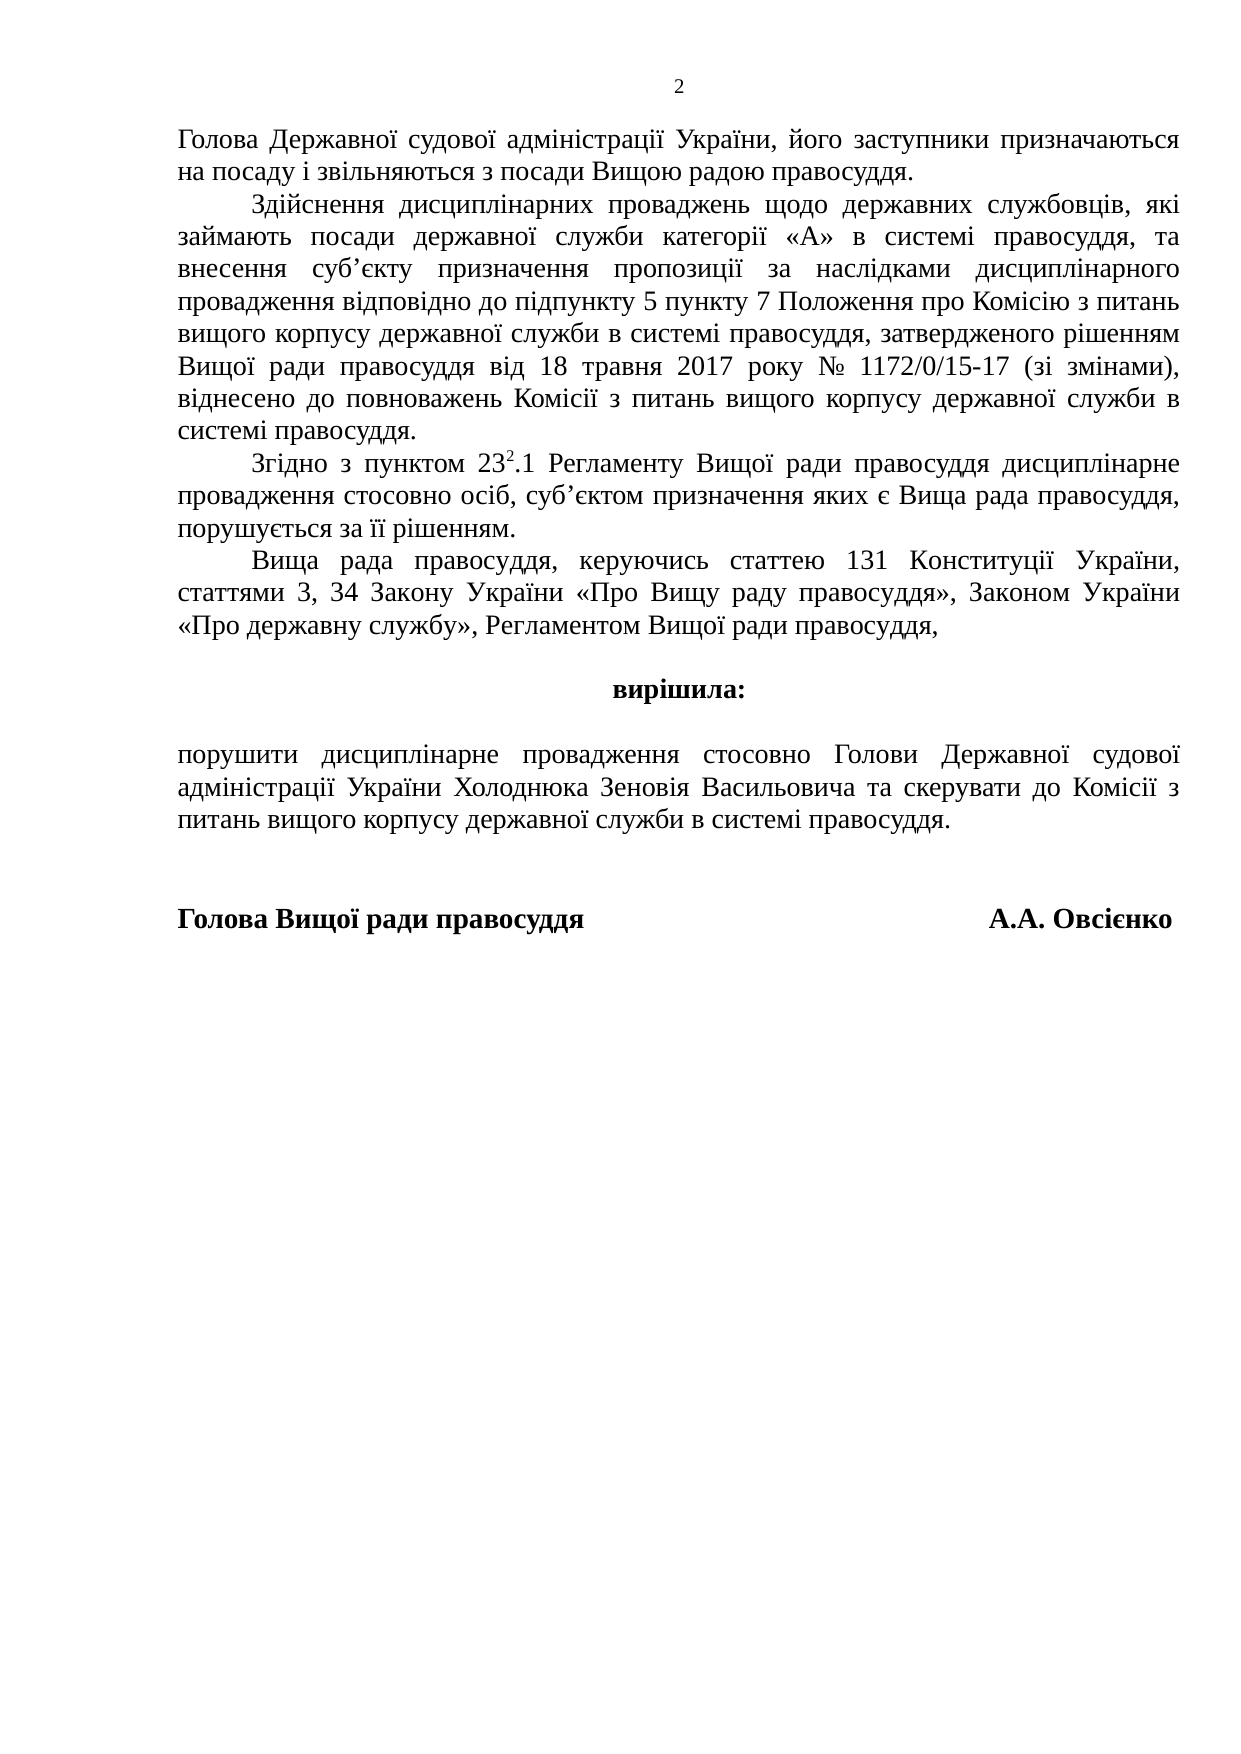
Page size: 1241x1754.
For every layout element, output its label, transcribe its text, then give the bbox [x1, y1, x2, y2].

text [177, 122, 1181, 187]
text порушити дисциплінарне провадження стосовно Голови Державної судової адміністрації України Холоднюка Зеновія Васильовича та скерувати до Комісії з питань вищого корпусу державної служби в системі правосуддя. [177, 737, 1181, 834]
text Здійснення дисциплінарних проваджень щодо державних службовців, які займають посади державної служби категорії «А» в системі правосуддя, та внесення суб’єкту призначення пропозиції за наслідками дисциплінарного провадження відповідно до підпункту 5 пункту 7 Положення про Комісію з питань вищого корпусу державної служби в системі правосуддя, затвердженого рішенням Вищої ради правосуддя від 18 травня 2017 року № 1172/0/15-17 (зі змінами), віднесено до повноважень Комісії з питань вищого корпусу державної служби в системі правосуддя. [177, 187, 1181, 446]
text Голова Вищої ради правосуддя А.А. Овсієнко [177, 902, 1181, 935]
text Згідно з пунктом 232.1 Регламенту Вищої ради правосуддя дисциплінарне провадження стосовно осіб, суб’єктом призначення яких є Вища рада правосуддя, порушується за її рішенням. [177, 446, 1181, 543]
text вирішила: [177, 673, 1181, 705]
text Вища рада правосуддя, керуючись статтею 131 Конституції України, статтями 3, 34 Закону України «Про Вищу раду правосуддя», Законом України «Про державну службу», Регламентом Вищої ради правосуддя, [177, 543, 1181, 640]
